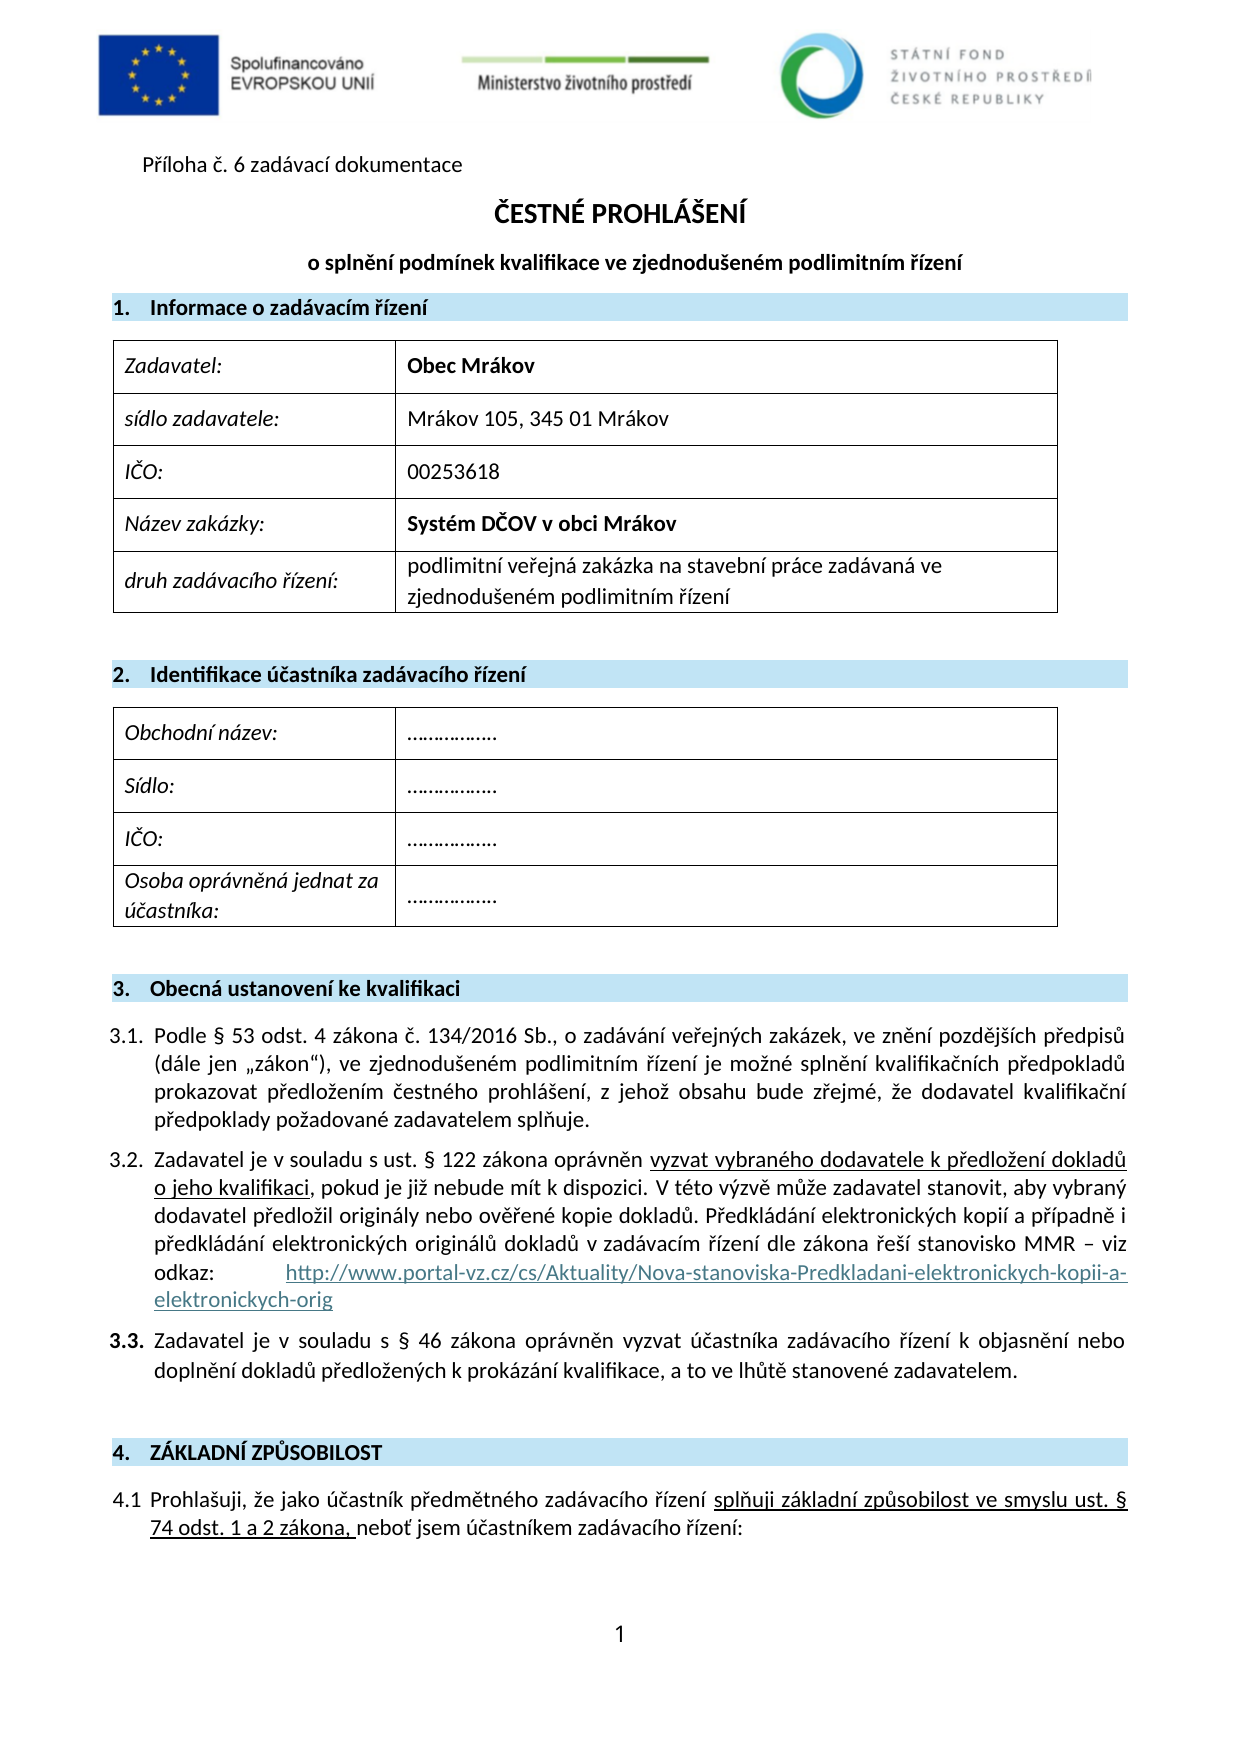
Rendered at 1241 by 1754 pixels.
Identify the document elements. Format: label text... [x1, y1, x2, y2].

list Zadavatel je v souladu s ust. § 122 zákona oprávněn vyzvat vybraného dodavatele k předložení dokladů o jeho kvalifikaci, pokud je již nebude mít k dispozici. V této výzvě může zadavatel stanovit, aby vybraný dodavatel předložil originály nebo ověřené kopie dokladů. Předkládání elektronických kopií a případně i předkládání elektronických originálů dokladů v zadávacím řízení dle zákona řeší stanovisko MMR – viz odkaz: http://www.portal-vz.cz/cs/Aktuality/Nova-stanoviska-Predkladani-elektronickych-kopii-a-elektronickych-orig [109, 1146, 1128, 1314]
text Příloha č. 6 zadávací dokumentace [142, 150, 1128, 178]
table_cell Název zakázky: [114, 499, 395, 551]
table_cell Mrákov 105, 345 01 Mrákov [396, 394, 1057, 445]
table_cell …………….. [396, 760, 1057, 812]
table_cell IČO: [114, 813, 395, 865]
table_cell IČO: [114, 446, 395, 498]
table_cell …………….. [396, 866, 1057, 926]
picture [96, 29, 1092, 123]
table_cell 00253618 [396, 446, 1057, 498]
list Obecná ustanovení ke kvalifikaci [112, 974, 1128, 1002]
list Zadavatel je v souladu s § 46 zákona oprávněn vyzvat účastníka zadávacího řízení k objasnění nebo doplnění dokladů předložených k prokázání kvalifikace, a to ve lhůtě stanovené zadavatelem. [109, 1326, 1128, 1385]
list Informace o zadávacím řízení [112, 293, 1128, 321]
text o splnění podmínek kvalifikace ve zjednodušeném podlimitním řízení [142, 248, 1128, 276]
list Podle § 53 odst. 4 zákona č. 134/2016 Sb., o zadávání veřejných zakázek, ve znění pozdějších předpisů (dále jen „zákon“), ve zjednodušeném podlimitním řízení je možné splnění kvalifikačních předpokladů prokazovat předložením čestného prohlášení, z jehož obsahu bude zřejmé, že dodavatel kvalifikační předpoklady požadované zadavatelem splňuje. [109, 1021, 1128, 1133]
table_header Obec Mrákov [396, 341, 1057, 392]
table_cell sídlo zadavatele: [114, 394, 395, 445]
table_cell druh zadávacího řízení: [114, 552, 395, 612]
table_cell podlimitní veřejná zakázka na stavební práce zadávaná ve zjednodušeném podlimitním řízení [396, 552, 1057, 612]
table_cell …………….. [396, 813, 1057, 865]
text ČESTNÉ PROHLÁŠENÍ [112, 195, 1128, 230]
table_header …………….. [396, 708, 1057, 759]
table_cell Systém DČOV v obci Mrákov [396, 499, 1057, 551]
table_cell Osoba oprávněná jednat za účastníka: [114, 866, 395, 926]
table_cell Sídlo: [114, 760, 395, 812]
table_header Obchodní název: [114, 708, 395, 759]
list Prohlašuji, že jako účastník předmětného zadávacího řízení splňuji základní způsobilost ve smyslu ust. § 74 odst. 1 a 2 zákona, neboť jsem účastníkem zadávacího řízení: [112, 1485, 1128, 1541]
table_header Zadavatel: [114, 341, 395, 392]
list Identifikace účastníka zadávacího řízení [112, 660, 1128, 688]
list ZÁKLADNÍ ZPŮSOBILOST [112, 1438, 1128, 1466]
